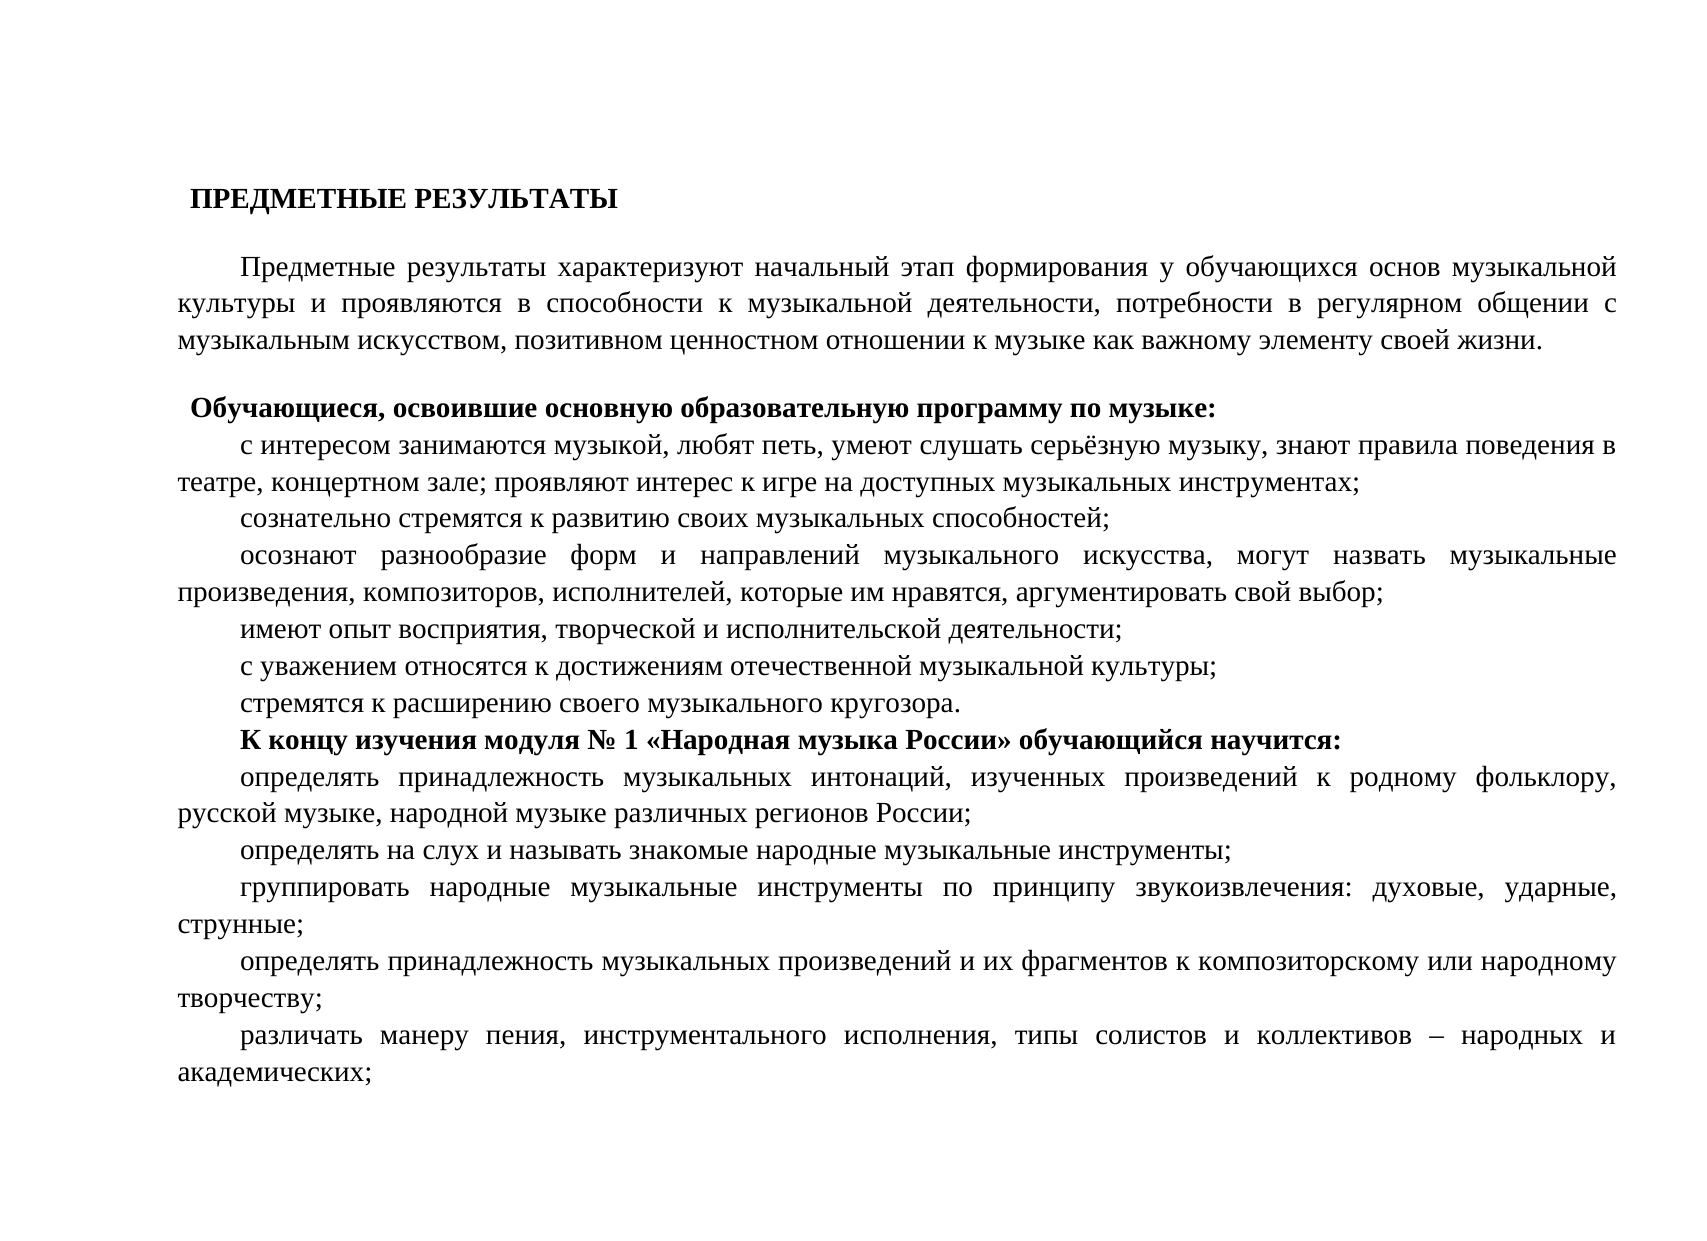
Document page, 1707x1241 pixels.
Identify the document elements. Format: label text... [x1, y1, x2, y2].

text определять на слух и называть знакомые народные музыкальные инструменты; [177, 832, 1618, 866]
text сознательно стремятся к развитию своих музыкальных способностей; [177, 501, 1618, 534]
text с уважением относятся к достижениям отечественной музыкальной культуры; [177, 648, 1618, 682]
text с интересом занимаются музыкой, любят петь, умеют слушать серьёзную музыку, знают правила поведения в театре, концертном зале; проявляют интерес к игре на доступных музыкальных инструментах; [177, 427, 1618, 497]
text определять принадлежность музыкальных интонаций, изученных произведений к родному фольклору, русской музыке, народной музыке различных регионов России; [177, 759, 1618, 829]
text имеют опыт восприятия, творческой и исполнительской деятельности; [177, 611, 1618, 645]
text различать манеру пения, инструментального исполнения, типы солистов и коллективов – народных и академических; [177, 1017, 1618, 1087]
text ПРЕДМЕТНЫЕ РЕЗУЛЬТАТЫ [190, 181, 1618, 214]
text Обучающиеся, освоившие основную образовательную программу по музыке: [190, 390, 1618, 423]
text определять принадлежность музыкальных произведений и их фрагментов к композиторскому или народному творчеству; [177, 943, 1618, 1013]
text группировать народные музыкальные инструменты по принципу звукоизвлечения: духовые, ударные, струнные; [177, 869, 1618, 940]
text Предметные результаты характеризуют начальный этап формирования у обучающихся основ музыкальной культуры и проявляются в способности к музыкальной деятельности, потребности в регулярном общении с музыкальным искусством, позитивном ценностном отношении к музыке как важному элементу своей жизни. [177, 249, 1618, 356]
text осознают разнообразие форм и направлений музыкального искусства, могут назвать музыкальные произведения, композиторов, исполнителей, которые им нравятся, аргументировать свой выбор; [177, 537, 1618, 608]
text стремятся к расширению своего музыкального кругозора. [177, 685, 1618, 718]
text К концу изучения модуля № 1 «Народная музыка России» обучающийся научится: [177, 722, 1618, 755]
